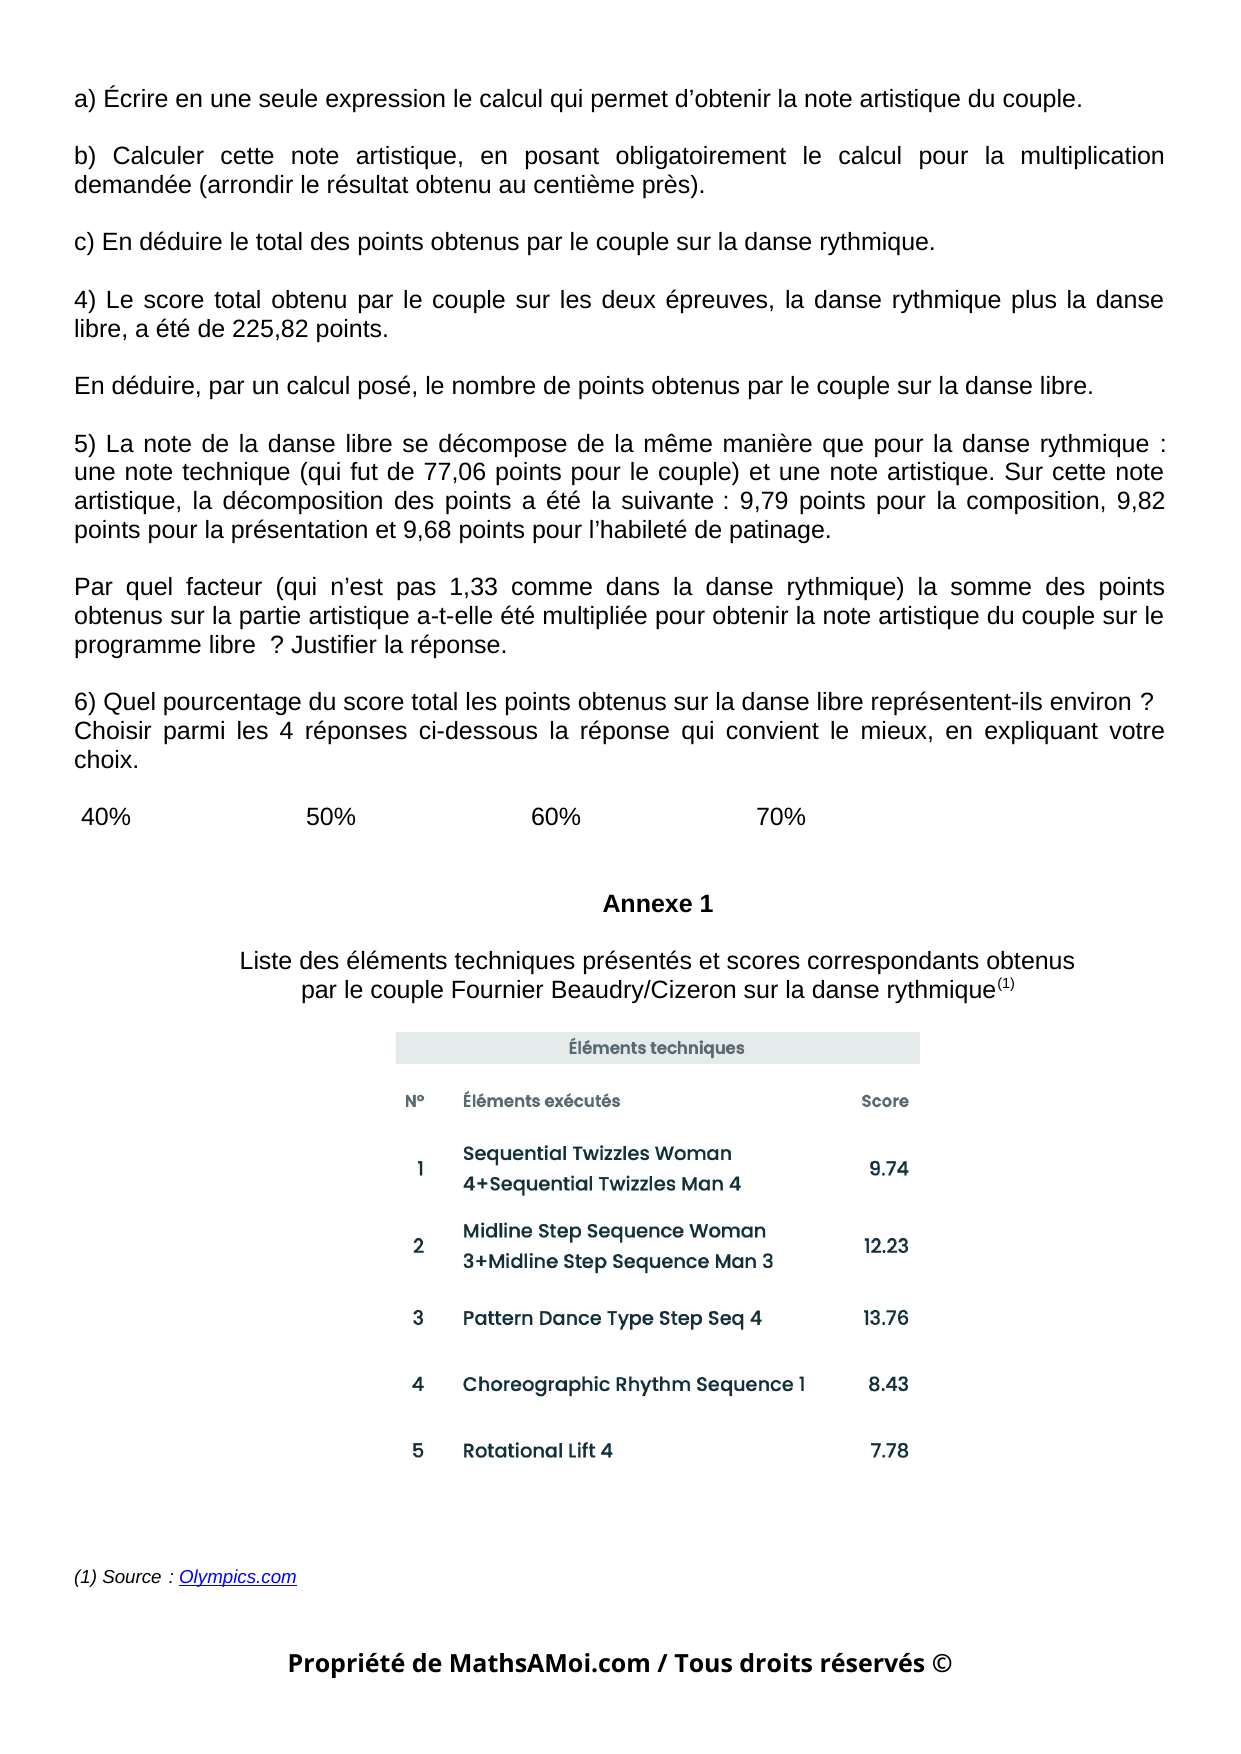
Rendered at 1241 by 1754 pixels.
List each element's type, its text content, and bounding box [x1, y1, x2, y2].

text (1) Source : Olympics.com [74, 1566, 1167, 1587]
text Liste des éléments techniques présentés et scores correspondants obtenus [74, 946, 1167, 975]
text Annexe 1 [74, 889, 1167, 917]
text Choisir parmi les 4 réponses ci-dessous la réponse qui convient le mieux, en expliquant votre choix. [74, 716, 1167, 774]
text 5) La note de la danse libre se décompose de la même manière que pour la danse rythmique : une note technique (qui fut de 77,06 points pour le couple) et une note artistique. Sur cette note artistique, la décomposition des points a été la suivante : 9,79 points pour la composition, 9,82 points pour la présentation et 9,68 points pour l’habileté de patinage. [74, 429, 1167, 544]
text 6) Quel pourcentage du score total les points obtenus sur la danse libre représentent-ils environ ? [74, 687, 1167, 716]
text b) Calculer cette note artistique, en posant obligatoirement le calcul pour la multiplication demandée (arrondir le résultat obtenu au centième près). [74, 141, 1167, 199]
text a) Écrire en une seule expression le calcul qui permet d’obtenir la note artistique du couple. [74, 84, 1167, 112]
text  40%  50%  60%  70% [74, 774, 1167, 831]
text Par quel facteur (qui n’est pas 1,33 comme dans la danse rythmique) la somme des points obtenus sur la partie artistique a-t-elle été multipliée pour obtenir la note artistique du couple sur le programme libre ? Justifier la réponse. [74, 572, 1167, 659]
picture [395, 1032, 920, 1473]
text par le couple Fournier Beaudry/Cizeron sur la danse rythmique(1) [74, 975, 1167, 1004]
text En déduire, par un calcul posé, le nombre de points obtenus par le couple sur la danse libre. [74, 342, 1167, 400]
text 4) Le score total obtenu par le couple sur les deux épreuves, la danse rythmique plus la danse libre, a été de 225,82 points. [74, 285, 1167, 342]
text c) En déduire le total des points obtenus par le couple sur la danse rythmique. [74, 227, 1167, 256]
